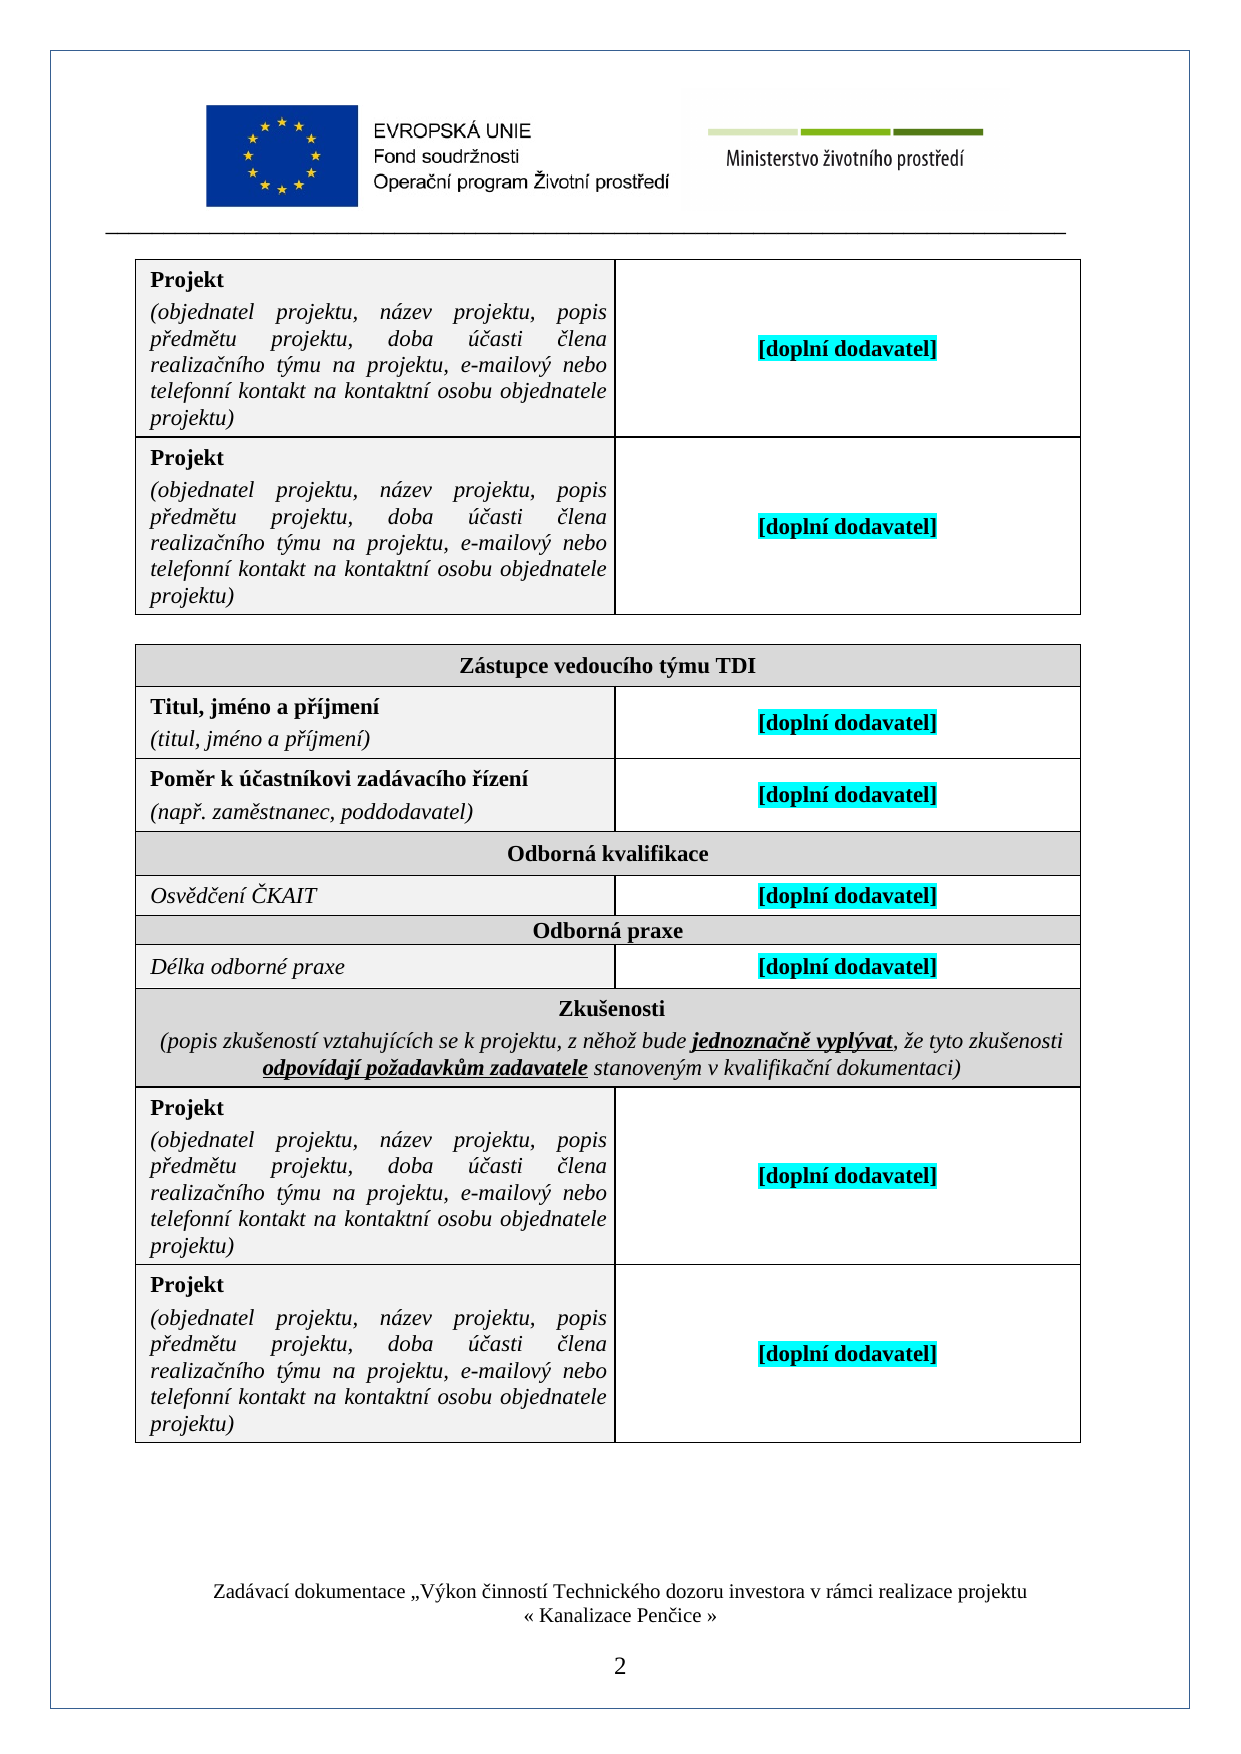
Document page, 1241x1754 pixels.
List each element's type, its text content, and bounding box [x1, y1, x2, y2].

table_cell Zkušenosti (popis zkušeností vztahujících se k projektu, z něhož bude jednoznačně vyplývat, že tyto zkušenosti odpovídají požadavkům zadavatele stanoveným v kvalifikační dokumentaci) [136, 989, 1080, 1086]
table_cell Odborná kvalifikace [136, 832, 1080, 875]
table_cell [doplní dodavatel] [616, 945, 1080, 987]
table_cell Poměr k účastníkovi zadávacího řízení (např. zaměstnanec, poddodavatel) [136, 759, 614, 831]
table_cell Osvědčení ČKAIT [136, 876, 614, 915]
table_cell [doplní dodavatel] [616, 876, 1080, 915]
table_cell [doplní dodavatel] [616, 260, 1080, 436]
table_cell Délka odborné praxe [136, 945, 614, 987]
table_cell [doplní dodavatel] [616, 438, 1080, 614]
table_cell [doplní dodavatel] [616, 759, 1080, 831]
table_cell Odborná praxe [136, 916, 1080, 944]
picture [206, 88, 1010, 211]
table_header Zástupce vedoucího týmu TDI [136, 645, 1080, 686]
table_cell [doplní dodavatel] [616, 687, 1080, 758]
table_cell Titul, jméno a příjmení (titul, jméno a příjmení) [136, 687, 614, 758]
table_cell [doplní dodavatel] [616, 1265, 1080, 1442]
table_cell [doplní dodavatel] [616, 1088, 1080, 1264]
